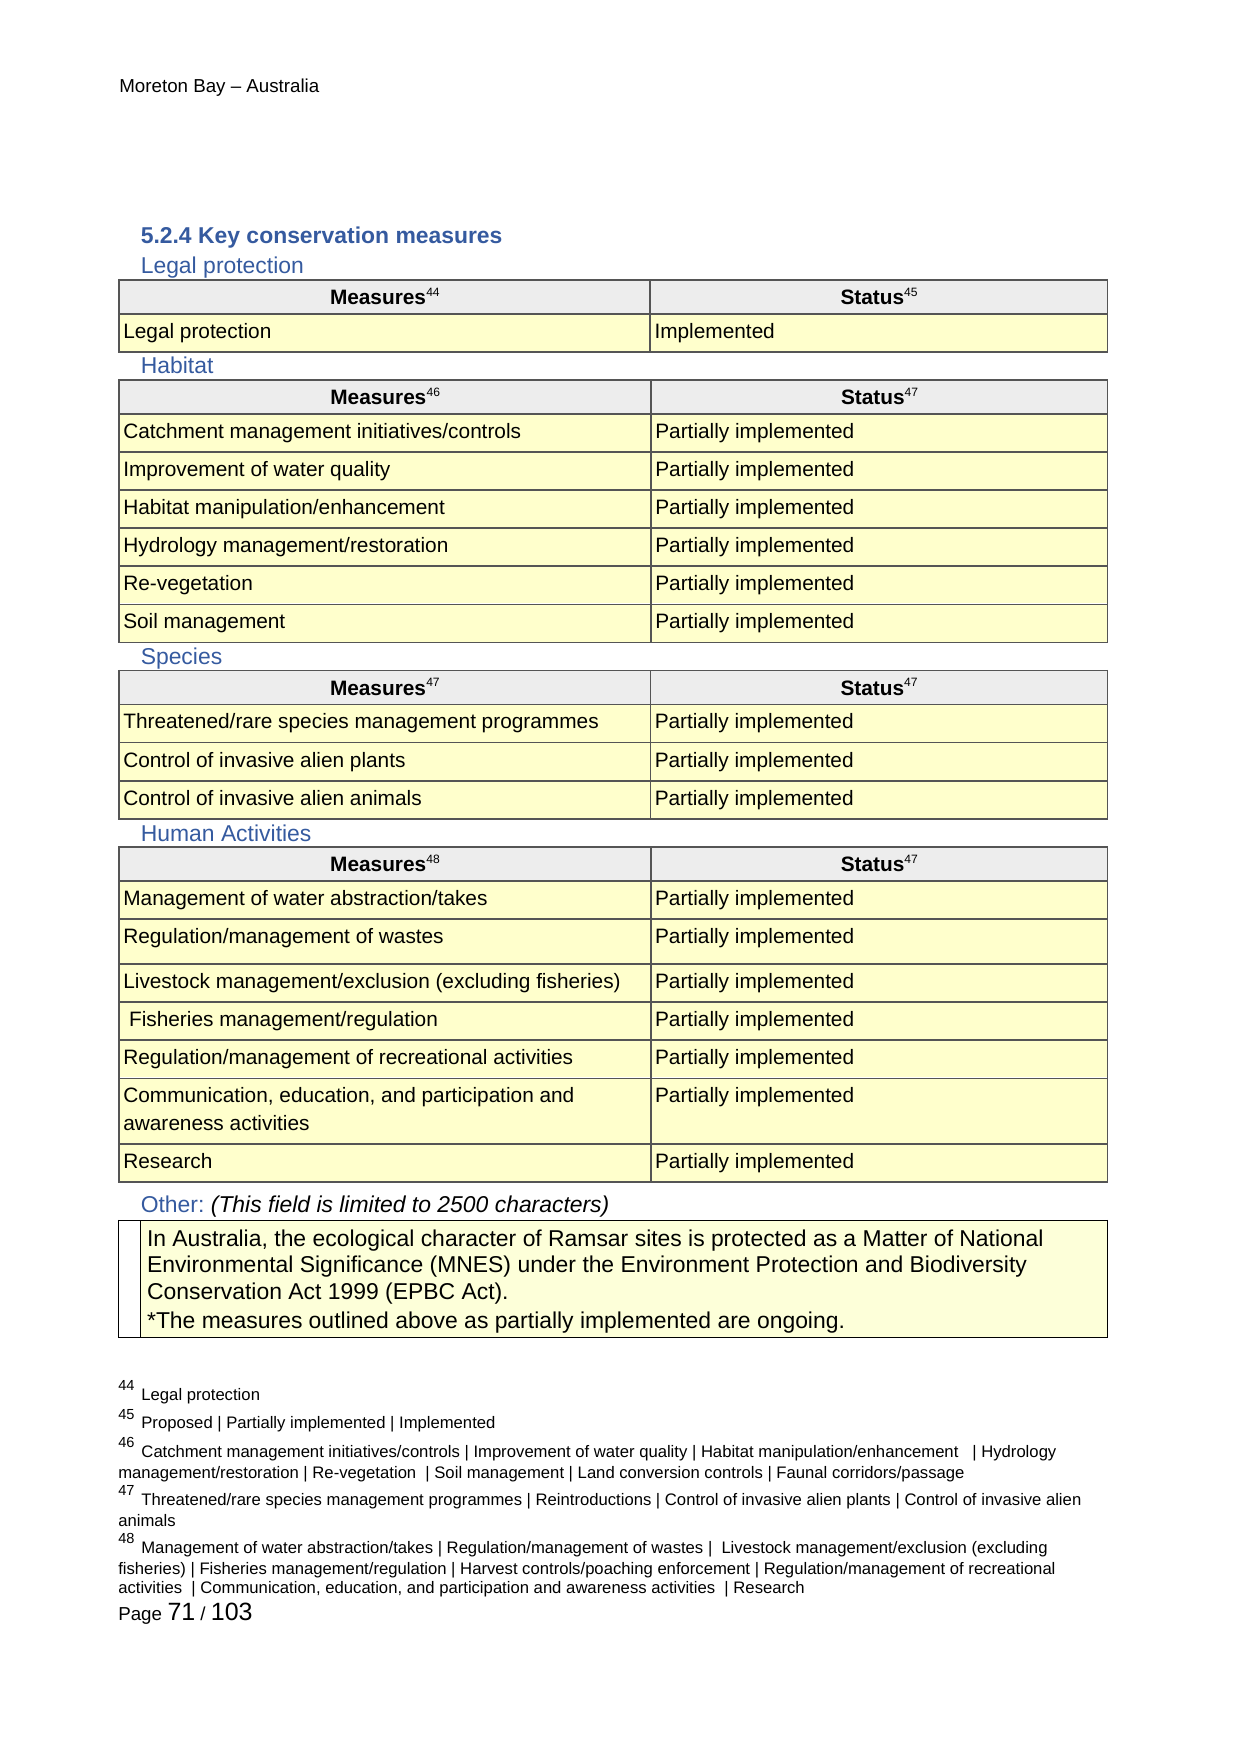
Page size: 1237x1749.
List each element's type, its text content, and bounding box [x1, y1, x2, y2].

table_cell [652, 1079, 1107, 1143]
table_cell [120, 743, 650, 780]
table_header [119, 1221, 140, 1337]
text Species [141, 643, 1118, 669]
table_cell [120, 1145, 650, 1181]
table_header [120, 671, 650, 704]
text Habitat [141, 352, 1118, 379]
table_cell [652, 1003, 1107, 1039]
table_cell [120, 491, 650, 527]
text Legal protection [141, 252, 1118, 279]
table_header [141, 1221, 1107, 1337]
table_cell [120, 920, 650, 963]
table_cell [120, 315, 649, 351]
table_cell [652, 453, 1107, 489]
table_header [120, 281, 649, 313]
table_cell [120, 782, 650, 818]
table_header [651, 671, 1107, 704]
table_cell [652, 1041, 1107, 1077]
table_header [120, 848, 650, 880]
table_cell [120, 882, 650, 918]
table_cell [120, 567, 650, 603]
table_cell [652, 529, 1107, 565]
text Human Activities [141, 819, 1118, 846]
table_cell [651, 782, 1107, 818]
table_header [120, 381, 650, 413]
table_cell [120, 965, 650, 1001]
text Other: (This field is limited to 2500 characters) [141, 1191, 1118, 1217]
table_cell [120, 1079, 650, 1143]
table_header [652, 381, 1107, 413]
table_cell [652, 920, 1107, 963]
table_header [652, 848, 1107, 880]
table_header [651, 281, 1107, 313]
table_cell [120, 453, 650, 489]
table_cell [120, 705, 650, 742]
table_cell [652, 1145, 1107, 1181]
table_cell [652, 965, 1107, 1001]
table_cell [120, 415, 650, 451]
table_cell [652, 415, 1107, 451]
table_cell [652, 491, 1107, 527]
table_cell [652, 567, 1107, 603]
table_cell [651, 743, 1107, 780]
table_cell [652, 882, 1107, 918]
text 5.2.4 Key conservation measures [141, 222, 1118, 248]
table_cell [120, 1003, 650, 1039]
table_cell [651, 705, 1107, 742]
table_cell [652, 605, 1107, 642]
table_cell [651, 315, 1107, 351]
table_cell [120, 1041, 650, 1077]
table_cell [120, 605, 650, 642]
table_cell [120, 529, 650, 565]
